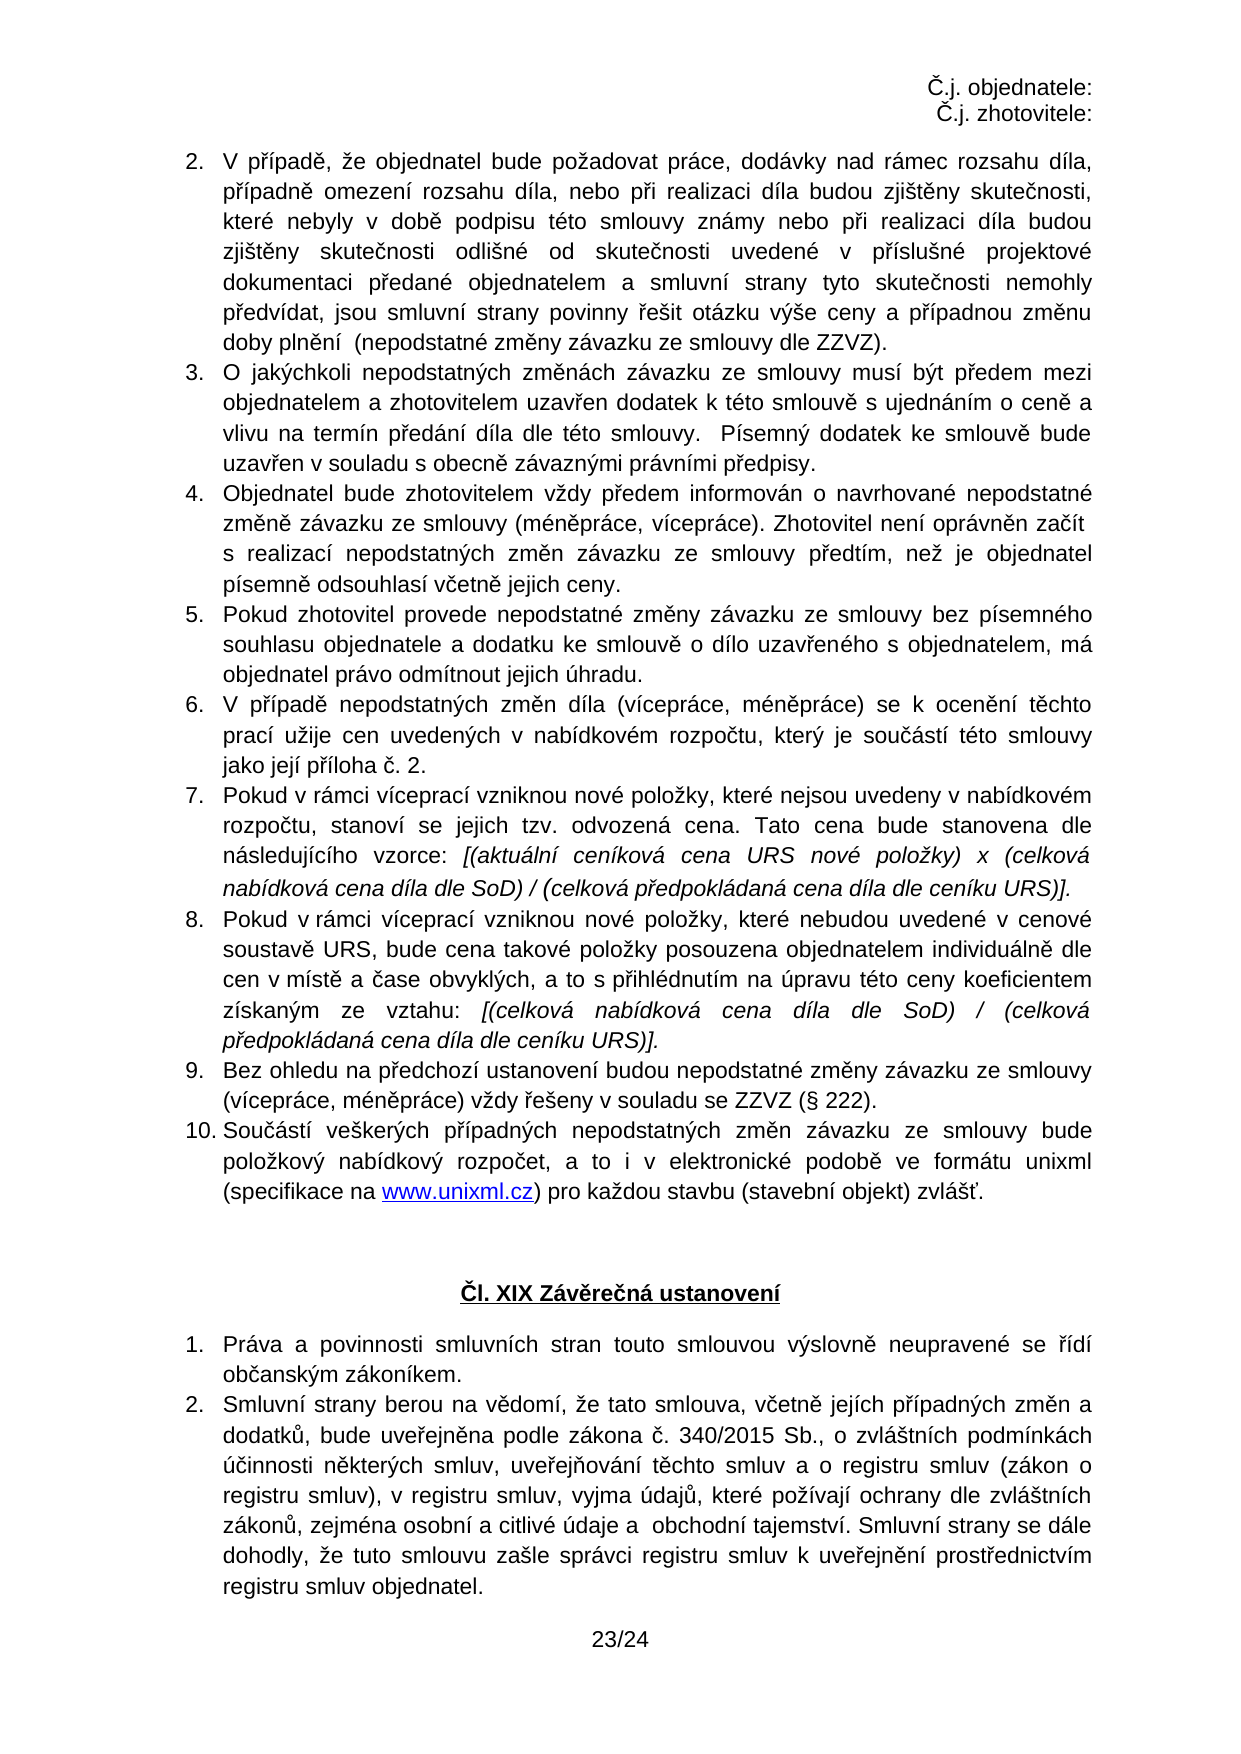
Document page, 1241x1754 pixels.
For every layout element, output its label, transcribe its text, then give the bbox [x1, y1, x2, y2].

list O jakýchkoli nepodstatných změnách závazku ze smlouvy musí být předem mezi objednatelem a zhotovitelem uzavřen dodatek k této smlouvě s ujednáním o ceně a vlivu na termín předání díla dle této smlouvy. Písemný dodatek ke smlouvě bude uzavřen v souladu s obecně závaznými právními předpisy. [185, 359, 1093, 476]
list Pokud v rámci víceprací vzniknou nové položky, které nejsou uvedeny v nabídkovém rozpočtu, stanoví se jejich tzv. odvozená cena. Tato cena bude stanovena dle následujícího vzorce: [(aktuální ceníková cena URS nové položky) x (celková nabídková cena díla dle SoD) / (celková předpokládaná cena díla dle ceníku URS)]. [185, 782, 1093, 902]
list V případě, že objednatel bude požadovat práce, dodávky nad rámec rozsahu díla, případně omezení rozsahu díla, nebo při realizaci díla budou zjištěny skutečnosti, které nebyly v době podpisu této smlouvy známy nebo při realizaci díla budou zjištěny skutečnosti odlišné od skutečnosti uvedené v příslušné projektové dokumentaci předané objednatelem a smluvní strany tyto skutečnosti nemohly předvídat, jsou smluvní strany povinny řešit otázku výše ceny a případnou změnu doby plnění (nepodstatné změny závazku ze smlouvy dle ZZVZ). [185, 148, 1093, 355]
list Objednatel bude zhotovitelem vždy předem informován o navrhované nepodstatné změně závazku ze smlouvy (méněpráce, vícepráce). Zhotovitel není oprávněn začít s realizací nepodstatných změn závazku ze smlouvy předtím, než je objednatel písemně odsouhlasí včetně jejich ceny. [185, 480, 1093, 597]
list Smluvní strany berou na vědomí, že tato smlouva, včetně jejích případných změn a dodatků, bude uveřejněna podle zákona č. 340/2015 Sb., o zvláštních podmínkách účinnosti některých smluv, uveřejňování těchto smluv a o registru smluv (zákon o registru smluv), v registru smluv, vyjma údajů, které požívají ochrany dle zvláštních zákonů, zejména osobní a citlivé údaje a obchodní tajemství. Smluvní strany se dále dohodly, že tuto smlouvu zašle správci registru smluv k uveřejnění prostřednictvím registru smluv objednatel. [185, 1391, 1093, 1599]
list Pokud v rámci víceprací vzniknou nové položky, které nebudou uvedené v cenové soustavě URS, bude cena takové položky posouzena objednatelem individuálně dle cen v místě a čase obvyklých, a to s přihlédnutím na úpravu této ceny koeficientem získaným ze vztahu: [(celková nabídková cena díla dle SoD) / (celková předpokládaná cena díla dle ceníku URS)]. [185, 906, 1093, 1053]
list Pokud zhotovitel provede nepodstatné změny závazku ze smlouvy bez písemného souhlasu objednatele a dodatku ke smlouvě o dílo uzavřeného s objednatelem, má objednatel právo odmítnout jejich úhradu. [185, 601, 1093, 687]
text Čl. XIX Závěrečná ustanovení [148, 1280, 1093, 1306]
list V případě nepodstatných změn díla (vícepráce, méněpráce) se k ocenění těchto prací užije cen uvedených v nabídkovém rozpočtu, který je součástí této smlouvy jako její příloha č. 2. [185, 691, 1093, 778]
list Práva a povinnosti smluvních stran touto smlouvou výslovně neupravené se řídí občanským zákoníkem. [185, 1331, 1093, 1388]
list Bez ohledu na předchozí ustanovení budou nepodstatné změny závazku ze smlouvy (vícepráce, méněpráce) vždy řešeny v souladu se ZZVZ (§ 222). [185, 1057, 1093, 1114]
list Součástí veškerých případných nepodstatných změn závazku ze smlouvy bude položkový nabídkový rozpočet, a to i v elektronické podobě ve formátu unixml (specifikace na www.unixml.cz) pro každou stavbu (stavební objekt) zvlášť. [185, 1117, 1093, 1204]
